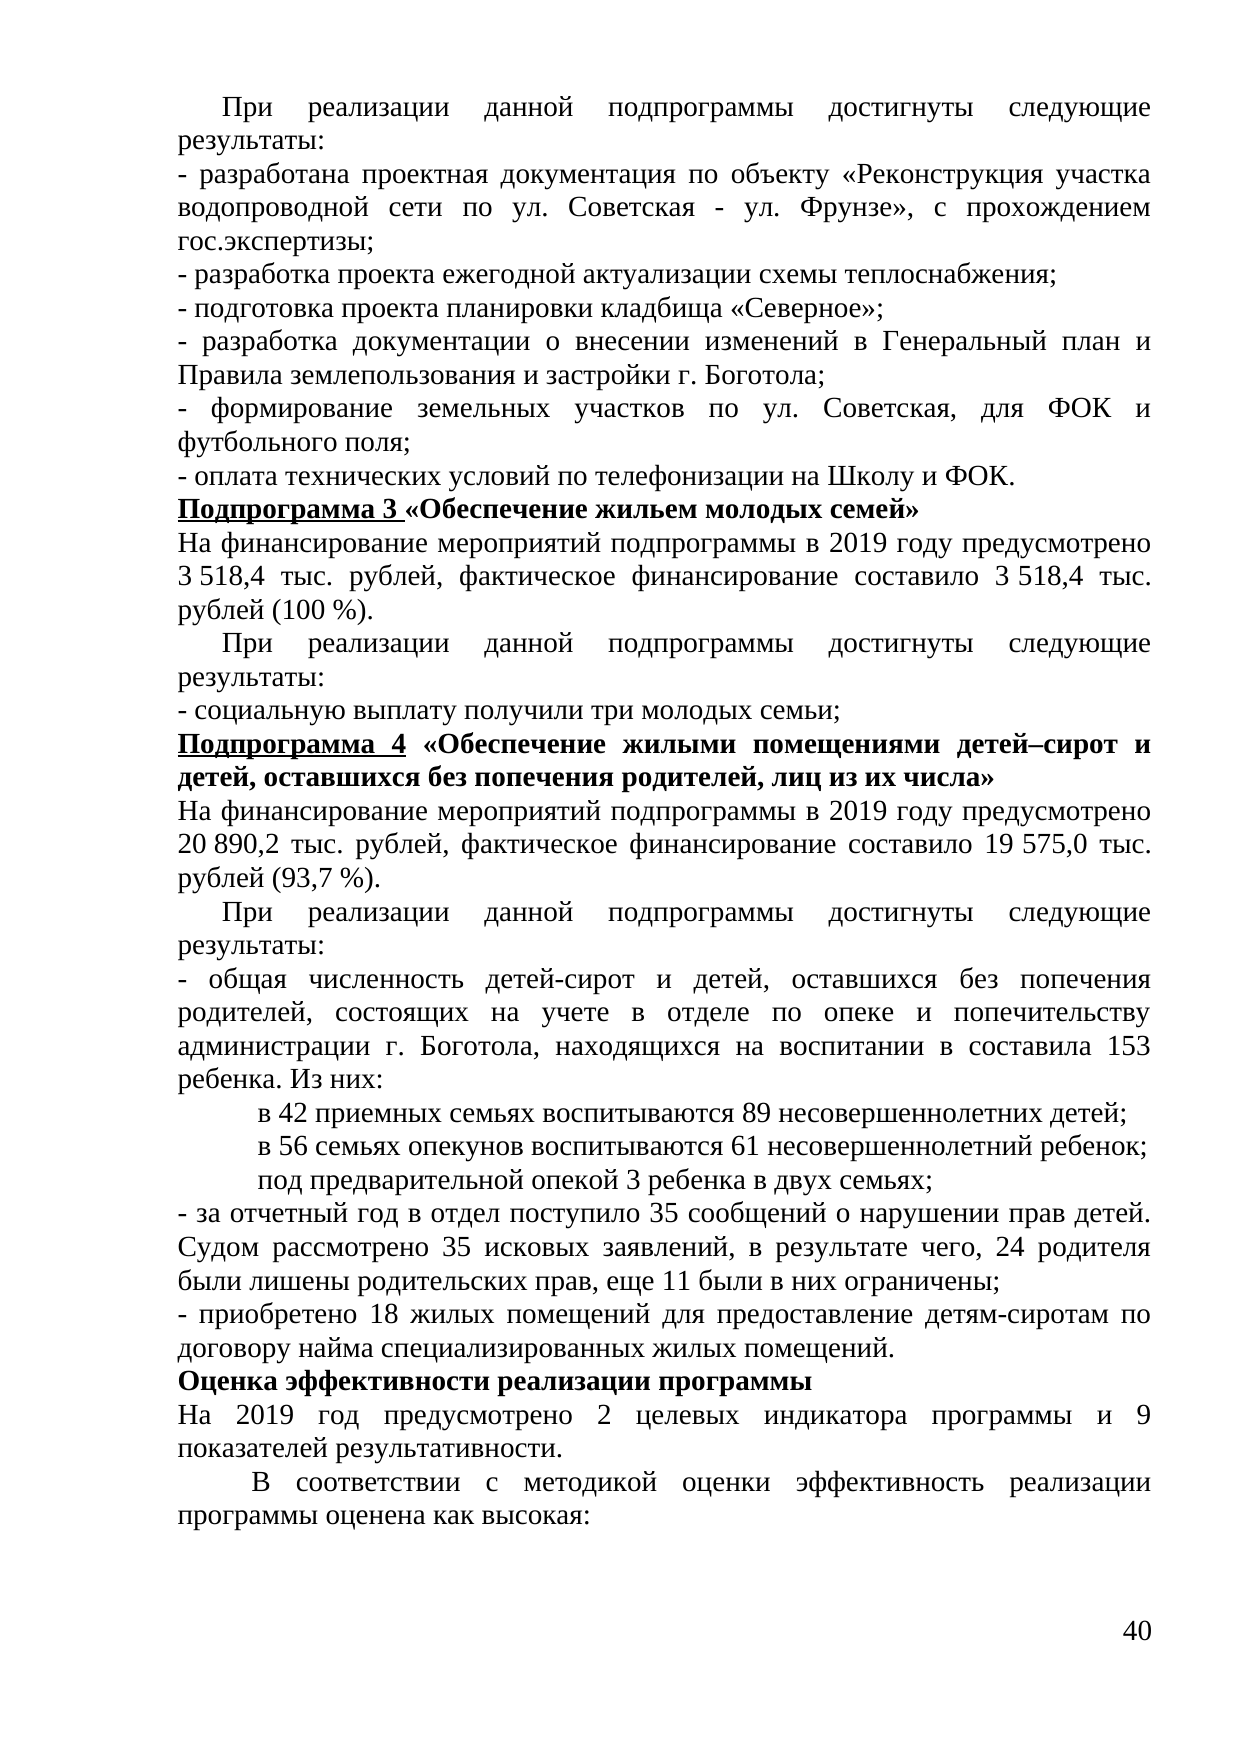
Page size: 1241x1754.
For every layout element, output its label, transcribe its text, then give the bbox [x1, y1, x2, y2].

text На финансирование мероприятий подпрограммы в 2019 году предусмотрено 20 890,2 тыс. рублей, фактическое финансирование составило 19 575,0 тыс. рублей (93,7 %). [177, 793, 1152, 894]
text В соответствии с методикой оценки эффективность реализации программы оценена как высокая: [177, 1464, 1152, 1531]
text При реализации данной подпрограммы достигнуты следующие результаты: [177, 89, 1152, 156]
text На финансирование мероприятий подпрограммы в 2019 году предусмотрено 3 518,4 тыс. рублей, фактическое финансирование составило 3 518,4 тыс. рублей (100 %). [177, 525, 1152, 625]
text При реализации данной подпрограммы достигнуты следующие результаты: [177, 625, 1152, 692]
text - разработка документации о внесении изменений в Генеральный план и Правила землепользования и застройки г. Боготола; [177, 323, 1152, 391]
text под предварительной опекой 3 ребенка в двух семьях; [177, 1162, 1152, 1196]
text - за отчетный год в отдел поступило 35 сообщений о нарушении прав детей. Судом рассмотрено 35 исковых заявлений, в результате чего, 24 родителя были лишены родительских прав, еще 11 были в них ограничены; [177, 1196, 1152, 1296]
text - социальную выплату получили три молодых семьи; [177, 692, 1152, 726]
text - разработана проектная документация по объекту «Реконструкция участка водопроводной сети по ул. Советская - ул. Фрунзе», с прохождением гос.экспертизы; [177, 156, 1152, 256]
text в 56 семьях опекунов воспитываются 61 несовершеннолетний ребенок; [177, 1128, 1152, 1162]
text - разработка проекта ежегодной актуализации схемы теплоснабжения; [177, 256, 1152, 290]
text - подготовка проекта планировки кладбища «Северное»; [177, 290, 1152, 323]
text - общая численность детей-сирот и детей, оставшихся без попечения родителей, состоящих на учете в отделе по опеке и попечительству администрации г. Боготола, находящихся на воспитании в составила 153 ребенка. Из них: [177, 961, 1152, 1095]
text в 42 приемных семьях воспитываются 89 несовершеннолетних детей; [177, 1095, 1152, 1128]
text - оплата технических условий по телефонизации на Школу и ФОК. [177, 458, 1152, 491]
text - приобретено 18 жилых помещений для предоставление детям-сиротам по договору найма специализированных жилых помещений. [177, 1296, 1152, 1363]
text Оценка эффективности реализации программы [177, 1363, 1152, 1397]
text При реализации данной подпрограммы достигнуты следующие результаты: [177, 894, 1152, 961]
text Подпрограмма 3 «Обеспечение жильем молодых семей» [177, 491, 1152, 525]
text - формирование земельных участков по ул. Советская, для ФОК и футбольного поля; [177, 391, 1152, 458]
text На 2019 год предусмотрено 2 целевых индикатора программы и 9 показателей результативности. [177, 1397, 1152, 1464]
text Подпрограмма 4 «Обеспечение жилыми помещениями детей–сирот и детей, оставшихся без попечения родителей, лиц из их числа» [177, 726, 1152, 793]
